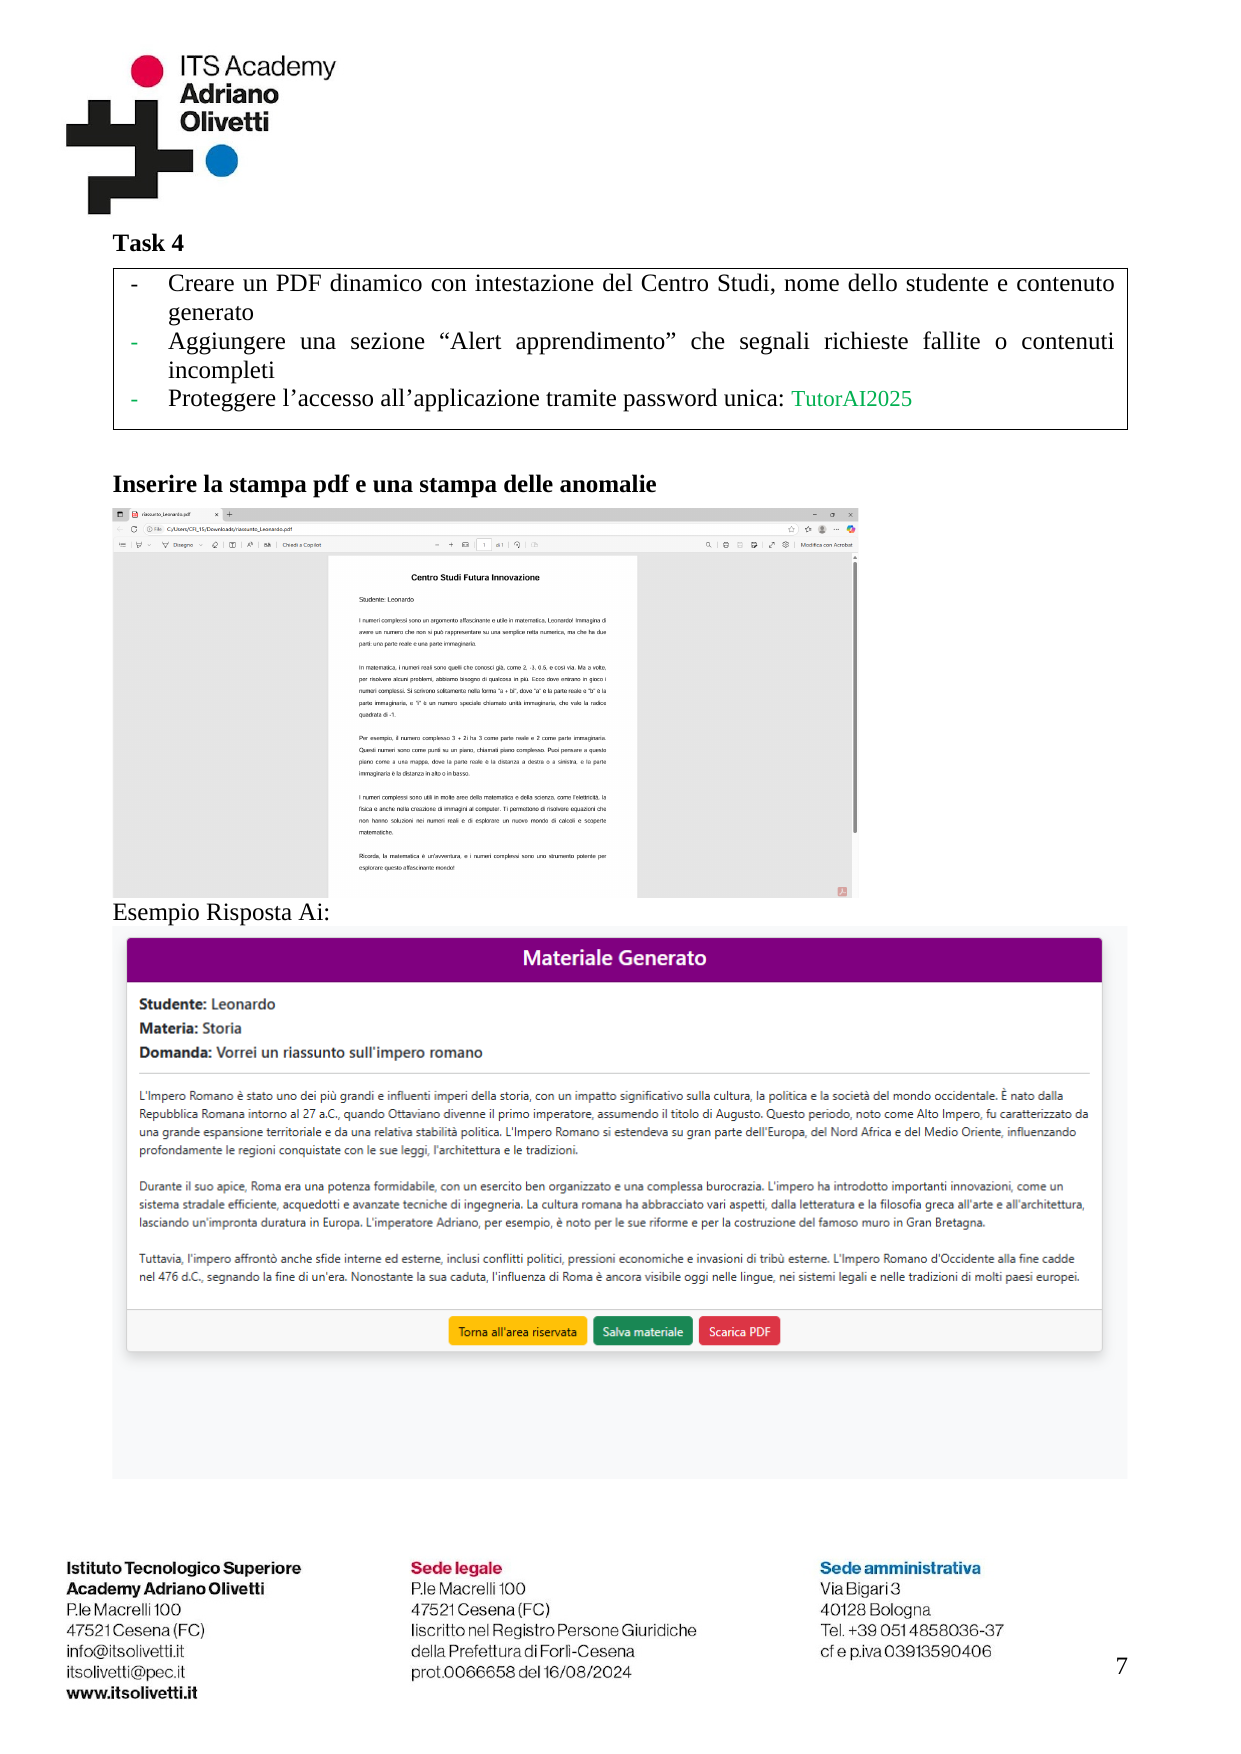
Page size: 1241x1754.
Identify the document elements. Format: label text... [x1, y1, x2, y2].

text Esempio Risposta Ai: [112, 897, 1128, 926]
table_header Creare un PDF dinamico con intestazione del Centro Studi, nome dello studente e contenuto generato Aggiungere una sezione “Alert apprendimento” che segnali richieste fallite o contenuti incompleti Proteggere l’accesso all’applicazione tramite password unica: TutorAI2025 [114, 269, 1127, 429]
picture [0, 0, 1241, 1754]
text Inserire la stampa pdf e una stampa delle anomalie [112, 469, 1128, 498]
text Task 4 [112, 228, 1128, 257]
